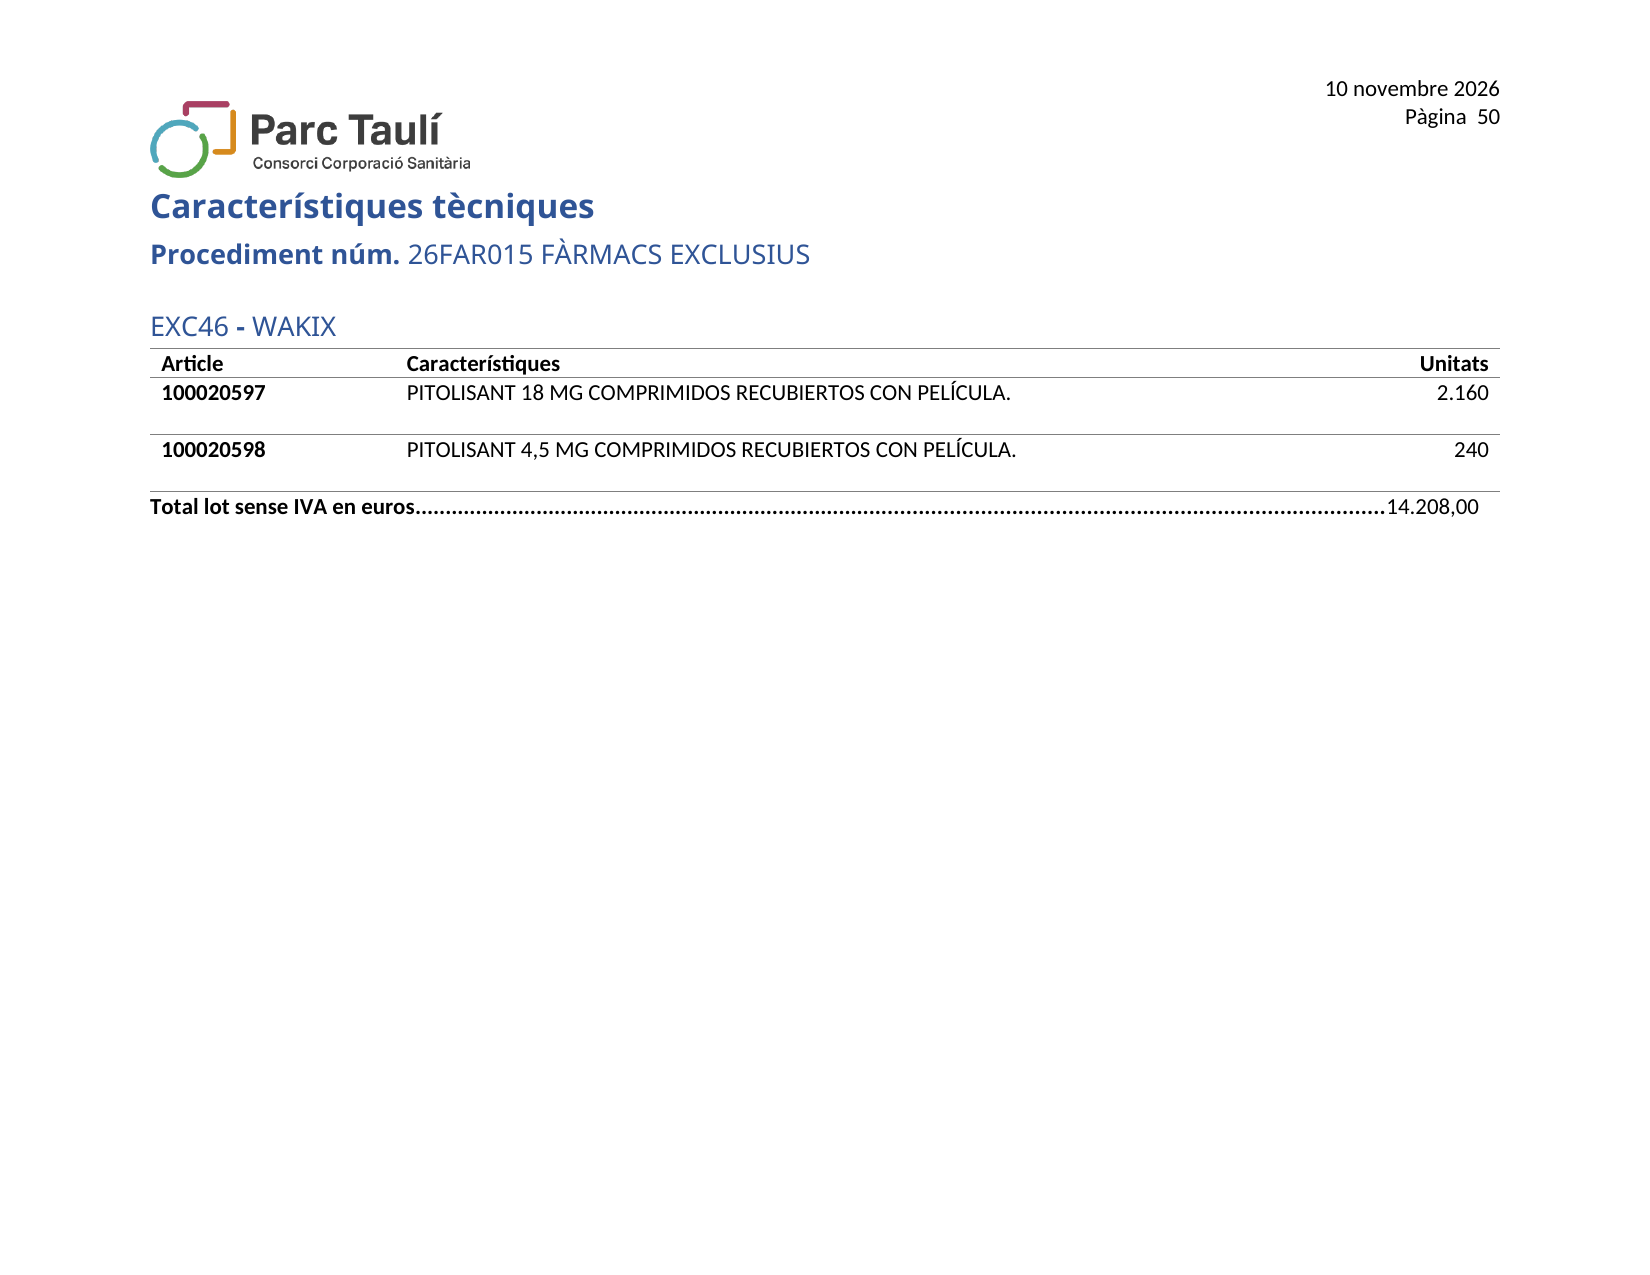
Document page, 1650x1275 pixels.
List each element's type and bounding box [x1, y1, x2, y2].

picture [150, 101, 470, 178]
